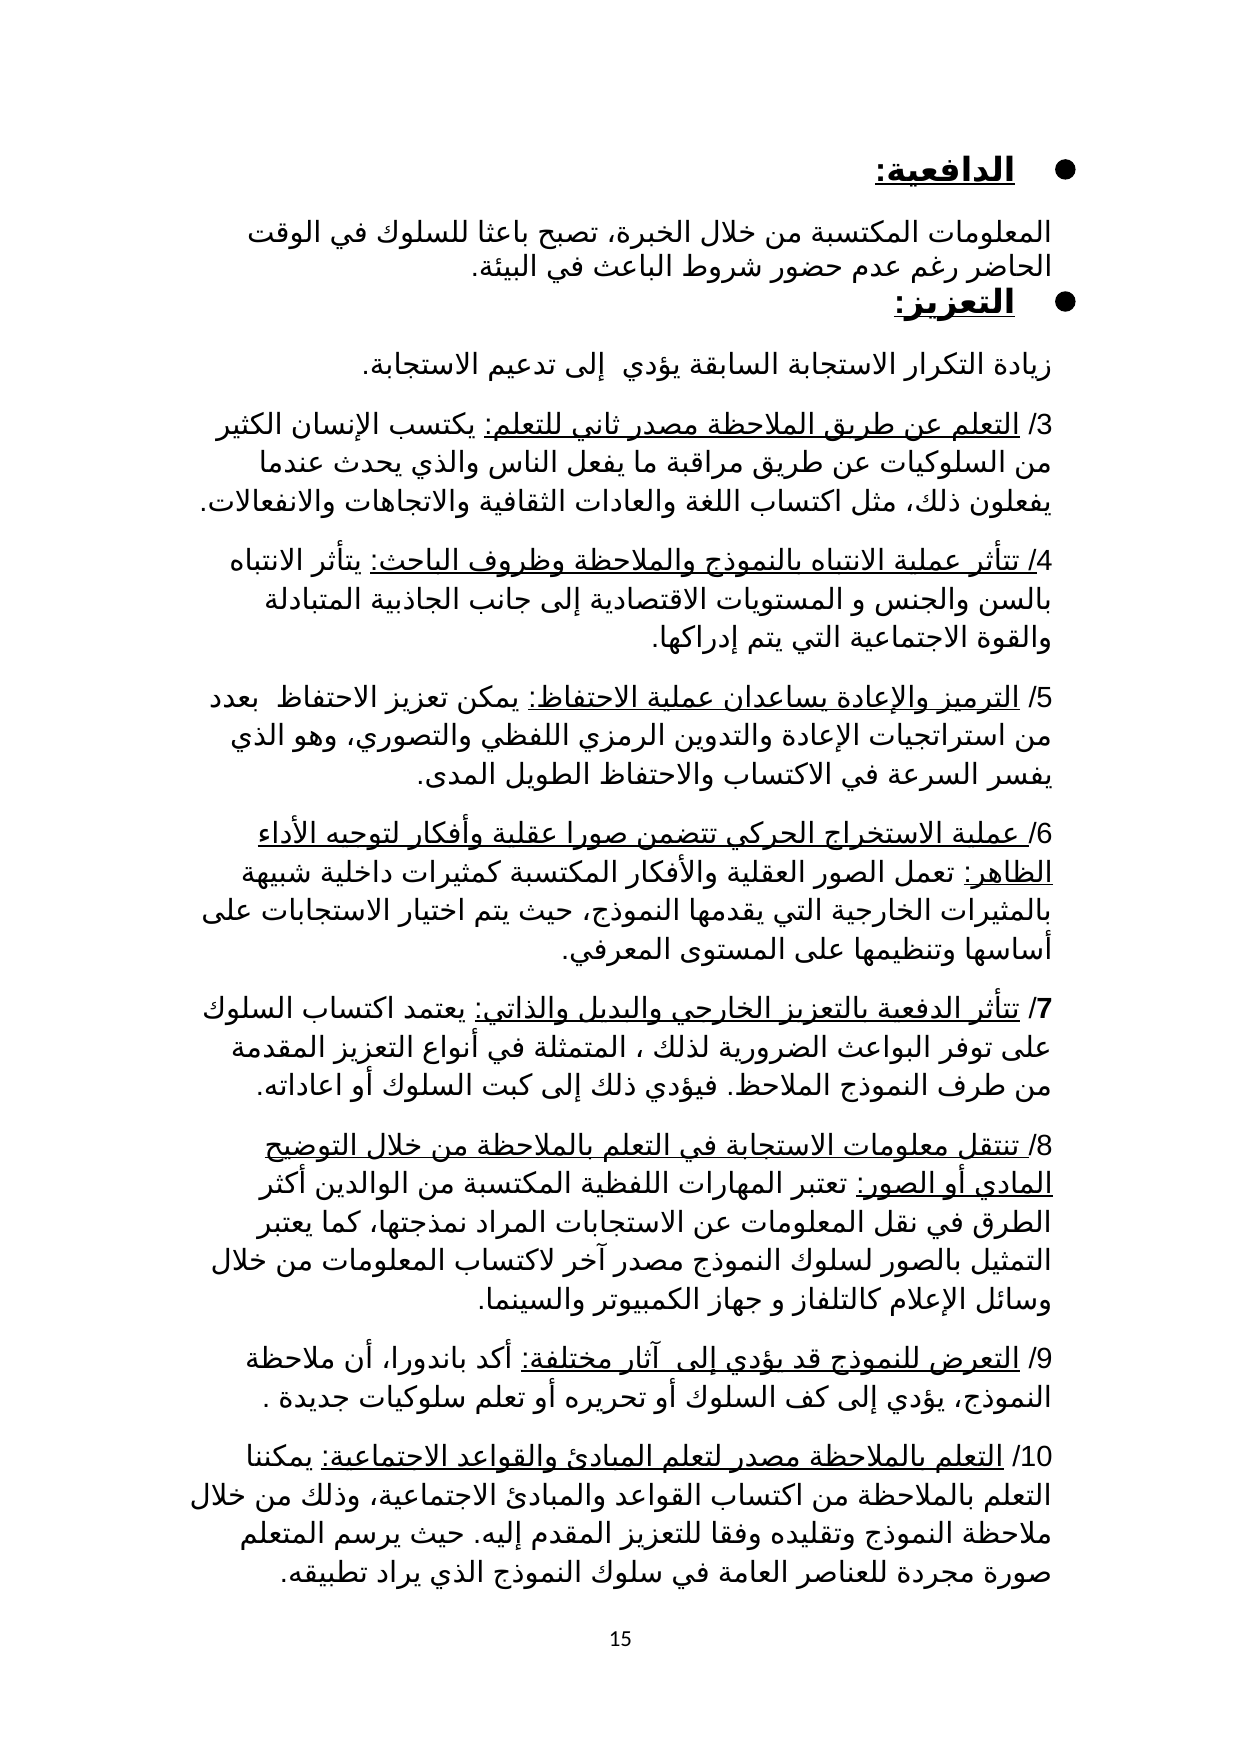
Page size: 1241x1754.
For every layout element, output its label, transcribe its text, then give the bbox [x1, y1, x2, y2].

text 7/ تتأثر الدفعية بالتعزيز الخارجي والبديل والذاتي: يعتمد اكتساب السلوك على توفر البواعث الضرورية لذلك ، المتمثلة في أنواع التعزيز المقدمة من طرف النموذج الملاحظ. فيؤدي ذلك إلى كبت السلوك أو اعاداته. [187, 991, 1053, 1102]
text 5/ الترميز والإعادة يساعدان عملية الاحتفاظ: يمكن تعزيز الاحتفاظ بعدد من استراتجيات الإعادة والتدوين الرمزي اللفظي والتصوري، وهو الذي يفسر السرعة في الاكتساب والاحتفاظ الطويل المدى. [187, 679, 1053, 790]
text المعلومات المكتسبة من خلال الخبرة، تصبح باعثا للسلوك في الوقت الحاضر رغم عدم حضور شروط الباعث في البيئة. [187, 215, 1053, 282]
text 6/ عملية الاستخراج الحركي تتضمن صورا عقلية وأفكار لتوجيه الأداء الظاهر: تعمل الصور العقلية والأفكار المكتسبة كمثيرات داخلية شبيهة بالمثيرات الخارجية التي يقدمها النموذج، حيث يتم اختيار الاستجابات على أساسها وتنظيمها على المستوى المعرفي. [187, 816, 1053, 965]
text 3/ التعلم عن طريق الملاحظة مصدر ثاني للتعلم: يكتسب الإنسان الكثير من السلوكيات عن طريق مراقبة ما يفعل الناس والذي يحدث عندما يفعلون ذلك، مثل اكتساب اللغة والعادات الثقافية والاتجاهات والانفعالات. [187, 407, 1053, 517]
list التعزيز: [187, 282, 1053, 321]
text 9/ التعرض للنموذج قد يؤدي إلى آثار مختلفة: أكد باندورا، أن ملاحظة النموذج، يؤدي إلى كف السلوك أو تحريره أو تعلم سلوكيات جديدة . [187, 1341, 1053, 1413]
text 4/ تتأثر عملية الانتباه بالنموذج والملاحظة وظروف الباحث: يتأثر الانتباه بالسن والجنس و المستويات الاقتصادية إلى جانب الجاذبية المتبادلة والقوة الاجتماعية التي يتم إدراكها. [187, 543, 1053, 654]
text زيادة التكرار الاستجابة السابقة يؤدي إلى تدعيم الاستجابة. [187, 347, 1053, 381]
text 10/ التعلم بالملاحظة مصدر لتعلم المبادئ والقواعد الاجتماعية: يمكننا التعلم بالملاحظة من اكتساب القواعد والمبادئ الاجتماعية، وذلك من خلال ملاحظة النموذج وتقليده وفقا للتعزيز المقدم إليه. حيث يرسم المتعلم صورة مجردة للعناصر العامة في سلوك النموذج الذي يراد تطبيقه. [187, 1439, 1053, 1588]
text 8/ تنتقل معلومات الاستجابة في التعلم بالملاحظة من خلال التوضيح المادي أو الصور: تعتبر المهارات اللفظية المكتسبة من الوالدين أكثر الطرق في نقل المعلومات عن الاستجابات المراد نمذجتها، كما يعتبر التمثيل بالصور لسلوك النموذج مصدر آخر لاكتساب المعلومات من خلال وسائل الإعلام كالتلفاز و جهاز الكمبيوتر والسينما. [187, 1127, 1053, 1315]
list الدافعية: [187, 150, 1053, 188]
